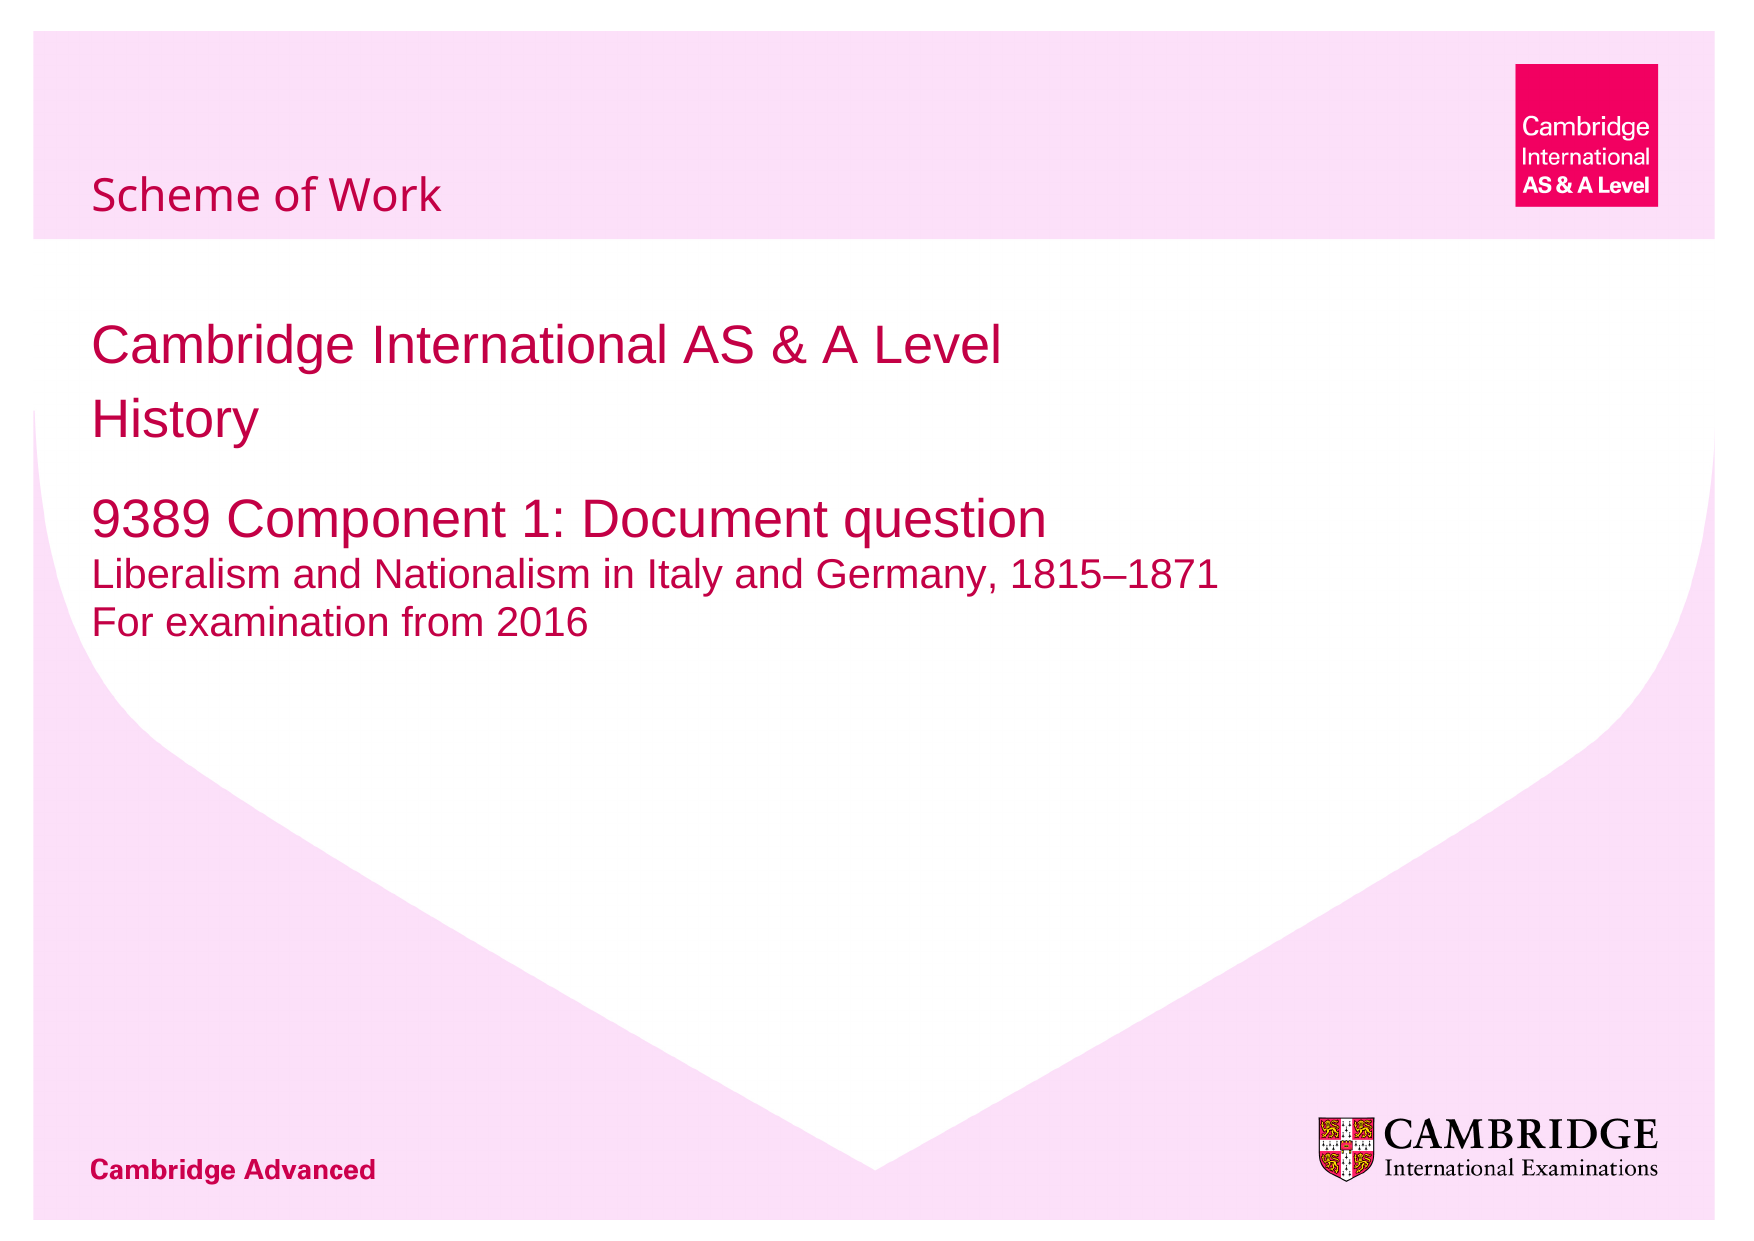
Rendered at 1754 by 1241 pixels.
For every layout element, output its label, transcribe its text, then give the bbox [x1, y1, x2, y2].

picture [33, 31, 1715, 1220]
text For examination from 2016 [91, 597, 1604, 645]
text Cambridge International AS & A Level [91, 312, 1604, 374]
text Liberalism and Nationalism in Italy and Germany, 1815–1871 [91, 549, 1604, 597]
text History [91, 387, 1604, 449]
text Scheme of Work [91, 162, 1604, 225]
text 9389 Component 1: Document question [91, 487, 1604, 549]
